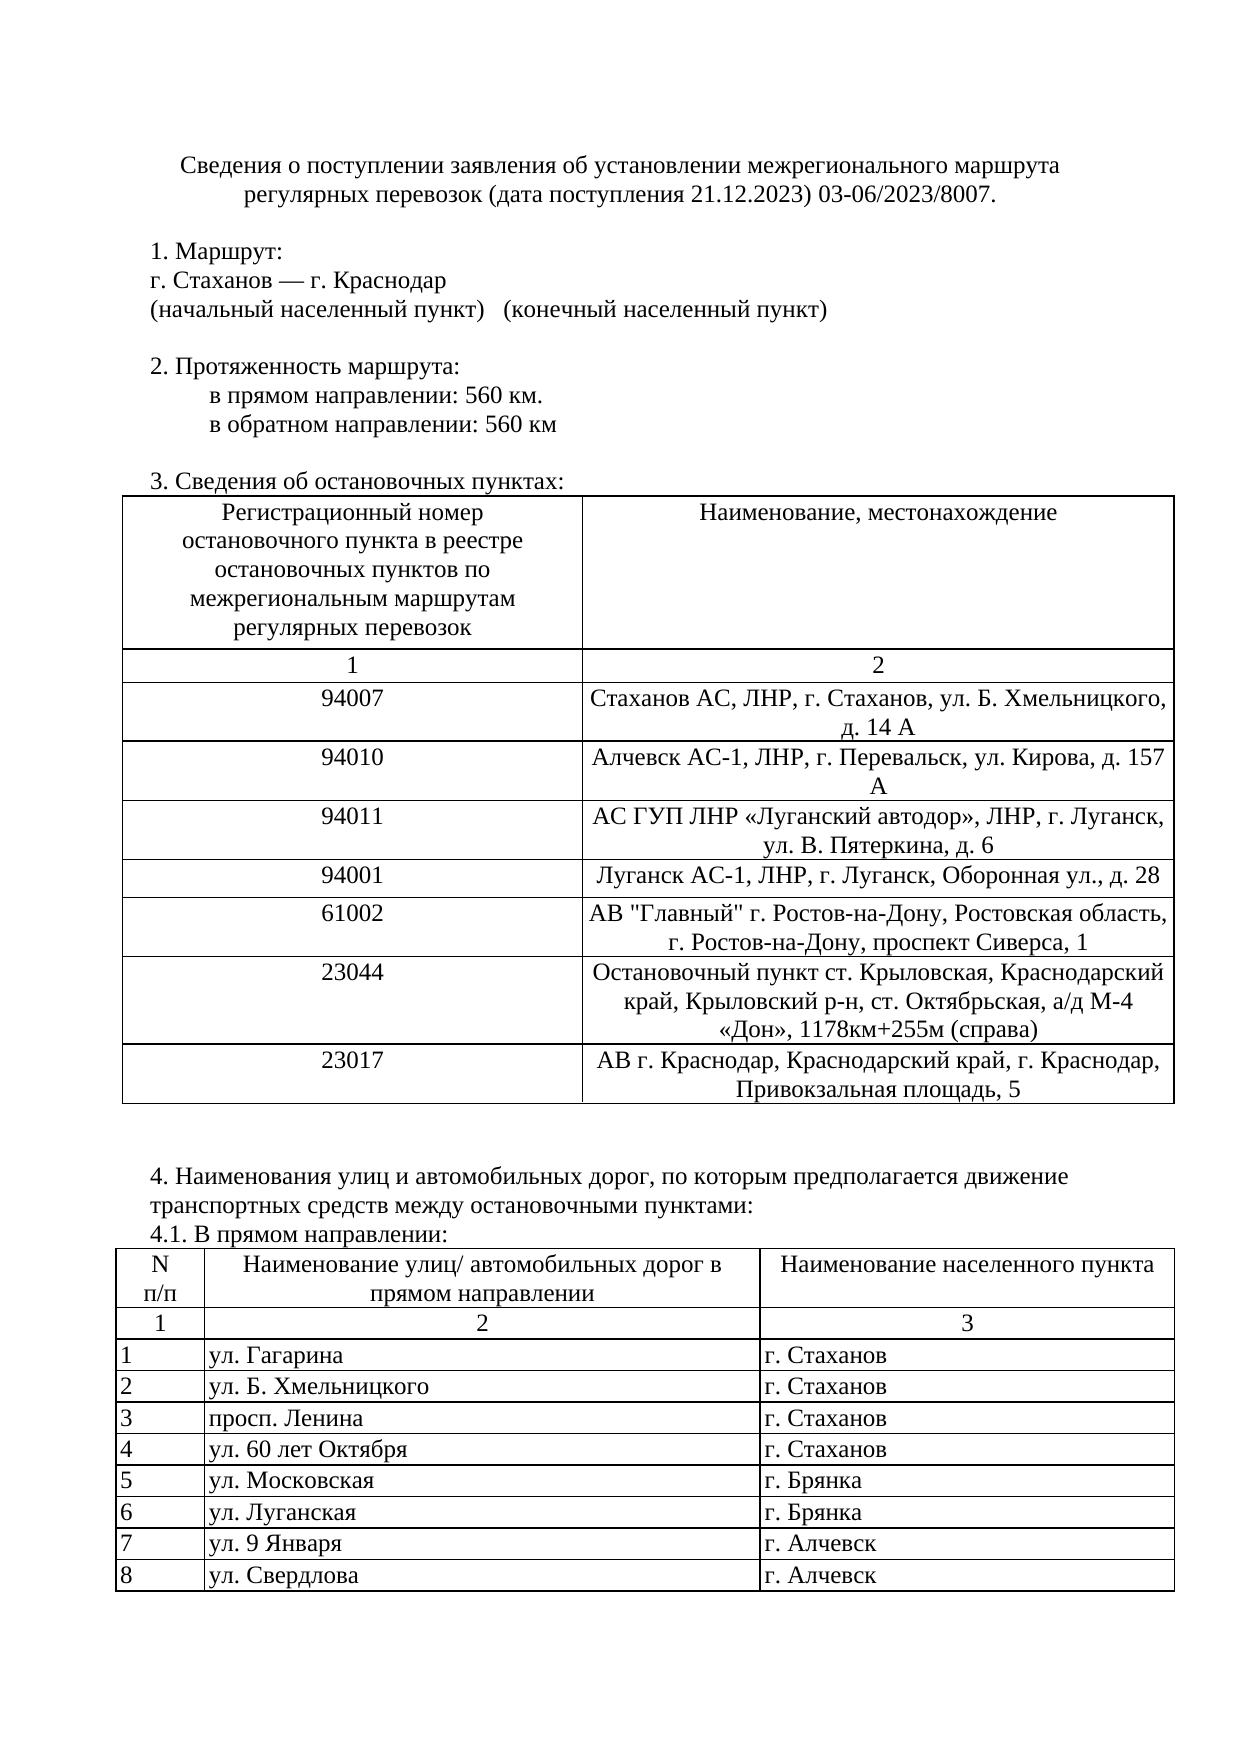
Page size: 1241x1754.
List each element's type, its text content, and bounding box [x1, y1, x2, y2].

table_cell г. Алчевск [761, 1529, 1174, 1558]
table_cell 94011 [123, 801, 582, 858]
table_cell ул. Московская [205, 1466, 759, 1496]
table_cell 61002 [123, 898, 582, 956]
table_cell АВ "Главный" г. Ростов-на-Дону, Ростовская область, г. Ростов-на-Дону, проспект Сиверса, 1 [583, 898, 1173, 956]
table_cell 2 [205, 1308, 759, 1338]
table_cell 3 [761, 1308, 1174, 1338]
table_header Наименование населенного пункта [761, 1249, 1174, 1307]
table_cell ул. Б. Хмельницкого [205, 1371, 759, 1401]
text 3. Сведения об остановочных пунктах: [150, 466, 1090, 495]
table_cell 6 [117, 1497, 204, 1527]
table_cell ул. 9 Января [205, 1529, 759, 1558]
table_header Наименование, местонахождение [583, 497, 1173, 648]
table_cell АВ г. Краснодар, Краснодарский край, г. Краснодар, Привокзальная площадь, 5 [583, 1045, 1173, 1102]
table_header Регистрационный номер остановочного пункта в реестре остановочных пунктов по межрегиональным маршрутам регулярных перевозок [123, 497, 582, 648]
table_cell 1 [117, 1308, 204, 1338]
table_cell 2 [117, 1371, 204, 1401]
table_cell 1 [123, 650, 582, 681]
table_cell Стаханов АС, ЛНР, г. Стаханов, ул. Б. Хмельницкого, д. 14 А [583, 683, 1173, 740]
table_cell Луганск АС-1, ЛНР, г. Луганск, Оборонная ул., д. 28 [583, 860, 1173, 896]
table_cell г. Брянка [761, 1466, 1174, 1496]
table_cell 4 [117, 1434, 204, 1464]
table_cell 94010 [123, 742, 582, 799]
table_cell 94001 [123, 860, 582, 896]
table_cell 3 [117, 1403, 204, 1433]
table_header N п/п [117, 1249, 204, 1307]
table_cell г. Стаханов [761, 1371, 1174, 1401]
table_cell ул. Гагарина [205, 1340, 759, 1370]
table_cell 7 [117, 1529, 204, 1558]
table_cell ул. 60 лет Октября [205, 1434, 759, 1464]
table_cell 94007 [123, 683, 582, 740]
table_cell 8 [117, 1560, 204, 1590]
table_cell 23017 [123, 1045, 582, 1102]
text (начальный населенный пункт) (конечный населенный пункт) [150, 294, 1090, 322]
table_cell 23044 [123, 957, 582, 1043]
table_cell г. Брянка [761, 1497, 1174, 1527]
text 1. Маршрут: [150, 236, 1090, 265]
table_cell ул. Луганская [205, 1497, 759, 1527]
text в обратном направлении: 560 км [150, 409, 1090, 437]
text Сведения о поступлении заявления об установлении межрегионального маршрута регулярных перевозок (дата поступления 21.12.2023) 03-06/2023/8007. [150, 150, 1090, 207]
table_header Наименование улиц/ автомобильных дорог в прямом направлении [205, 1249, 759, 1307]
text 4. Наименования улиц и автомобильных дорог, по которым предполагается движение транспортных средств между остановочными пунктами: [150, 1161, 1090, 1219]
text 2. Протяженность маршрута: [150, 351, 1090, 380]
text в прямом направлении: 560 км. [150, 380, 1090, 409]
table_cell просп. Ленина [205, 1403, 759, 1433]
text г. Стаханов — г. Краснодар [150, 265, 1090, 294]
table_cell г. Стаханов [761, 1403, 1174, 1433]
table_cell 1 [117, 1340, 204, 1370]
table_cell 2 [583, 650, 1173, 681]
table_cell АС ГУП ЛНР «Луганский автодор», ЛНР, г. Луганск, ул. В. Пятеркина, д. 6 [583, 801, 1173, 858]
table_cell Остановочный пункт ст. Крыловская, Краснодарский край, Крыловский р-н, ст. Октябрьская, а/д М-4 «Дон», 1178км+255м (справа) [583, 957, 1173, 1043]
table_cell г. Стаханов [761, 1434, 1174, 1464]
table_cell 5 [117, 1466, 204, 1496]
table_cell г. Алчевск [761, 1560, 1174, 1590]
table_cell г. Стаханов [761, 1340, 1174, 1370]
table_cell ул. Свердлова [205, 1560, 759, 1590]
table_cell Алчевск АС-1, ЛНР, г. Перевальск, ул. Кирова, д. 157 А [583, 742, 1173, 799]
text 4.1. В прямом направлении: [150, 1219, 1090, 1248]
